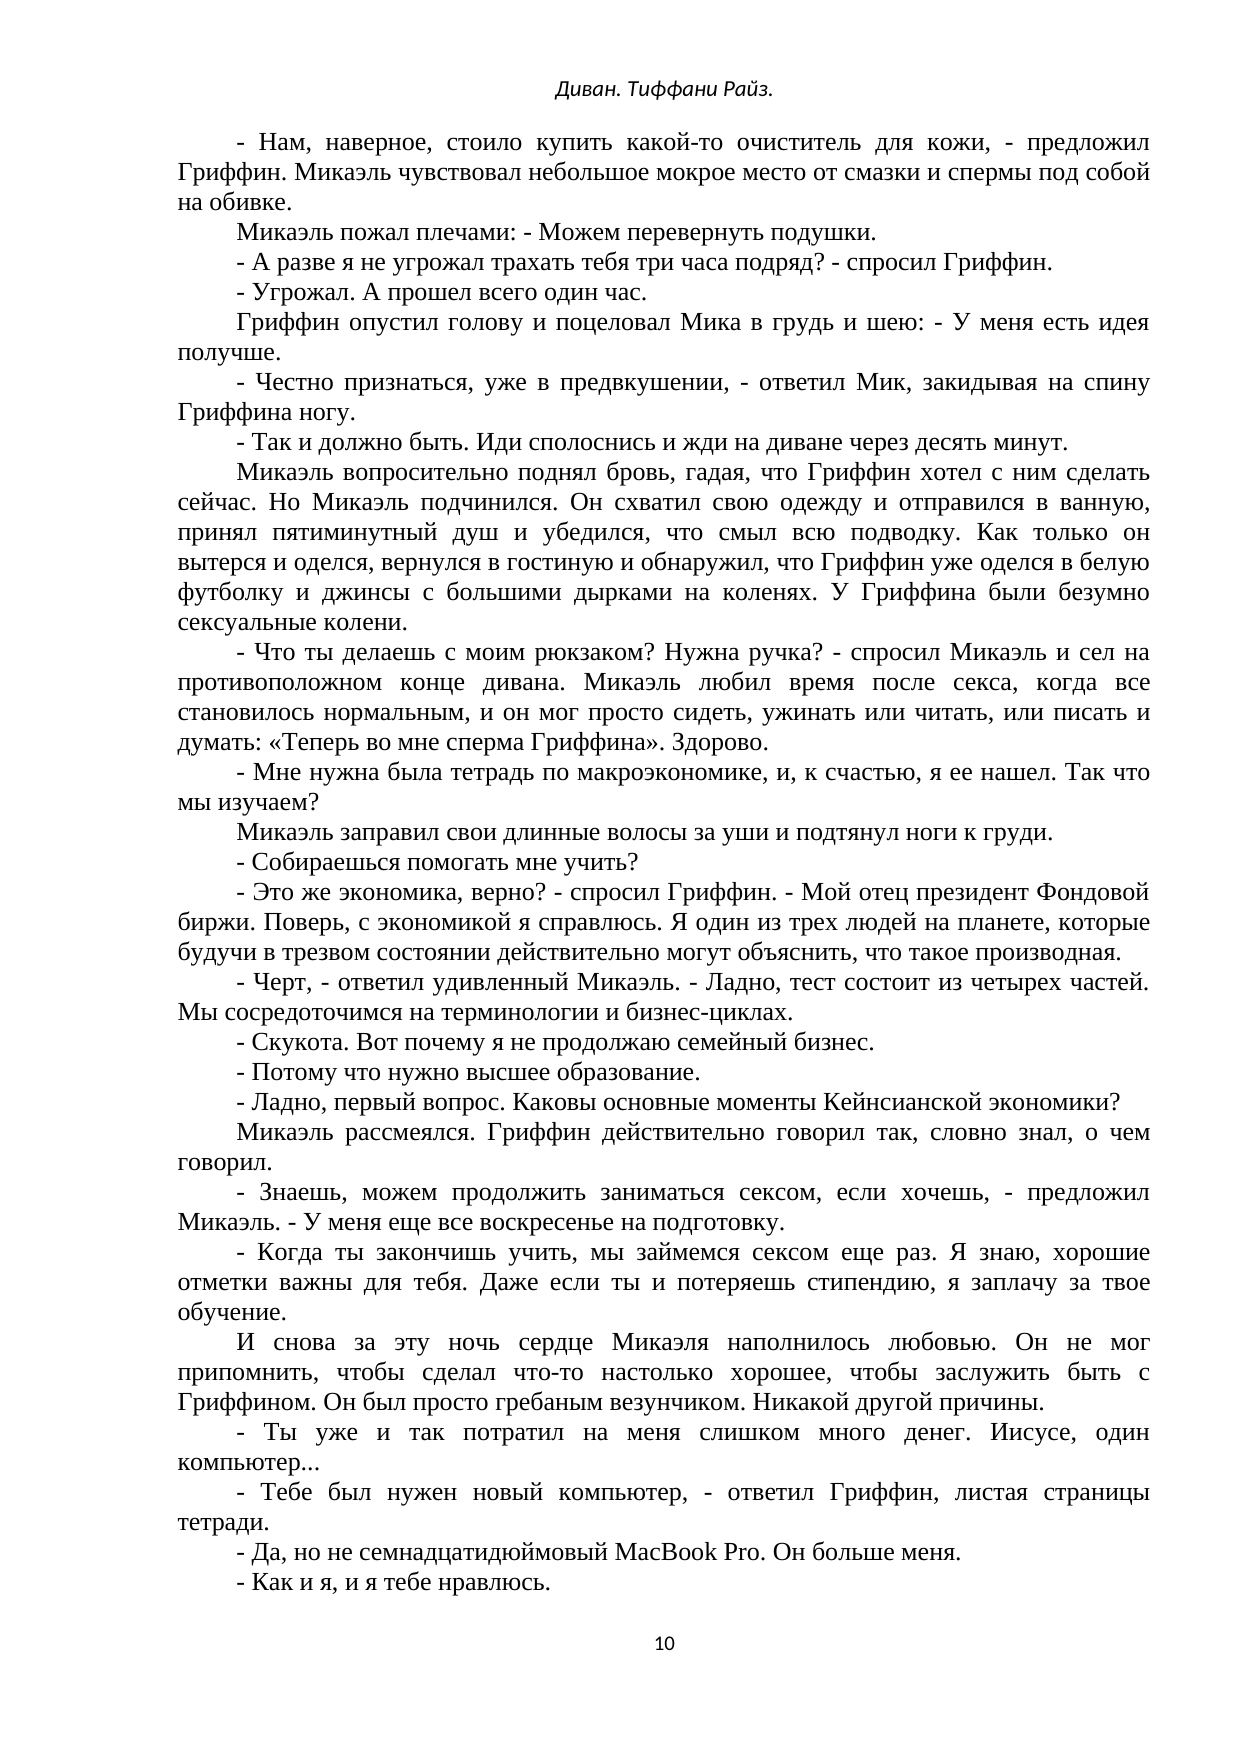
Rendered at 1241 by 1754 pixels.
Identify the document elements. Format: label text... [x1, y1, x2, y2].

text - Скукота. Вот почему я не продолжаю семейный бизнес. [177, 1026, 1152, 1056]
text - Угрожал. А прошел всего один час. [177, 276, 1152, 306]
text - Черт, - ответил удивленный Микаэль. - Ладно, тест состоит из четырех частей. Мы сосредоточимся на терминологии и бизнес-циклах. [177, 966, 1152, 1026]
text - А разве я не угрожал трахать тебя три часа подряд? - спросил Гриффин. [177, 246, 1152, 276]
text Микаэль заправил свои длинные волосы за уши и подтянул ноги к груди. [177, 816, 1152, 846]
text - Это же экономика, верно? - спросил Гриффин. - Мой отец президент Фондовой биржи. Поверь, с экономикой я справлюсь. Я один из трех людей на планете, которые будучи в трезвом состоянии действительно могут объяснить, что такое производная. [177, 876, 1152, 966]
text - Что ты делаешь с моим рюкзаком? Нужна ручка? - спросил Микаэль и сел на противоположном конце дивана. Микаэль любил время после секса, когда все становилось нормальным, и он мог просто сидеть, ужинать или читать, или писать и думать: «Теперь во мне сперма Гриффина». Здорово. [177, 636, 1152, 756]
text - Собираешься помогать мне учить? [177, 846, 1152, 876]
text - Мне нужна была тетрадь по макроэкономике, и, к счастью, я ее нашел. Так что мы изучаем? [177, 756, 1152, 816]
text - Нам, наверное, стоило купить какой-то очиститель для кожи, - предложил Гриффин. Микаэль чувствовал небольшое мокрое место от смазки и спермы под собой на обивке. [177, 126, 1152, 216]
text - Когда ты закончишь учить, мы займемся сексом еще раз. Я знаю, хорошие отметки важны для тебя. Даже если ты и потеряешь стипендию, я заплачу за твое обучение. [177, 1236, 1152, 1326]
text Микаэль пожал плечами: - Можем перевернуть подушки. [177, 216, 1152, 246]
text Микаэль вопросительно поднял бровь, гадая, что Гриффин хотел с ним сделать сейчас. Но Микаэль подчинился. Он схватил свою одежду и отправился в ванную, принял пятиминутный душ и убедился, что смыл всю подводку. Как только он вытерся и оделся, вернулся в гостиную и обнаружил, что Гриффин уже оделся в белую футболку и джинсы с большими дырками на коленях. У Гриффина были безумно сексуальные колени. [177, 456, 1152, 636]
text - Знаешь, можем продолжить заниматься сексом, если хочешь, - предложил Микаэль. - У меня еще все воскресенье на подготовку. [177, 1176, 1152, 1236]
text - Ладно, первый вопрос. Каковы основные моменты Кейнсианской экономики? [177, 1086, 1152, 1116]
text - Потому что нужно высшее образование. [177, 1056, 1152, 1086]
text - Тебе был нужен новый компьютер, - ответил Гриффин, листая страницы тетради. [177, 1476, 1152, 1536]
text - Честно признаться, уже в предвкушении, - ответил Мик, закидывая на спину Гриффина ногу. [177, 366, 1152, 426]
text - Ты уже и так потратил на меня слишком много денег. Иисусе, один компьютер... [177, 1416, 1152, 1476]
text - Так и должно быть. Иди сполоснись и жди на диване через десять минут. [177, 426, 1152, 456]
text - Да, но не семнадцатидюймовый MacBook Pro. Он больше меня. [177, 1536, 1152, 1566]
text И снова за эту ночь сердце Микаэля наполнилось любовью. Он не мог припомнить, чтобы сделал что-то настолько хорошее, чтобы заслужить быть с Гриффином. Он был просто гребаным везунчиком. Никакой другой причины. [177, 1326, 1152, 1416]
text - Как и я, и я тебе нравлюсь. [177, 1566, 1152, 1596]
text Гриффин опустил голову и поцеловал Мика в грудь и шею: - У меня есть идея получше. [177, 306, 1152, 366]
text Микаэль рассмеялся. Гриффин действительно говорил так, словно знал, о чем говорил. [177, 1116, 1152, 1176]
